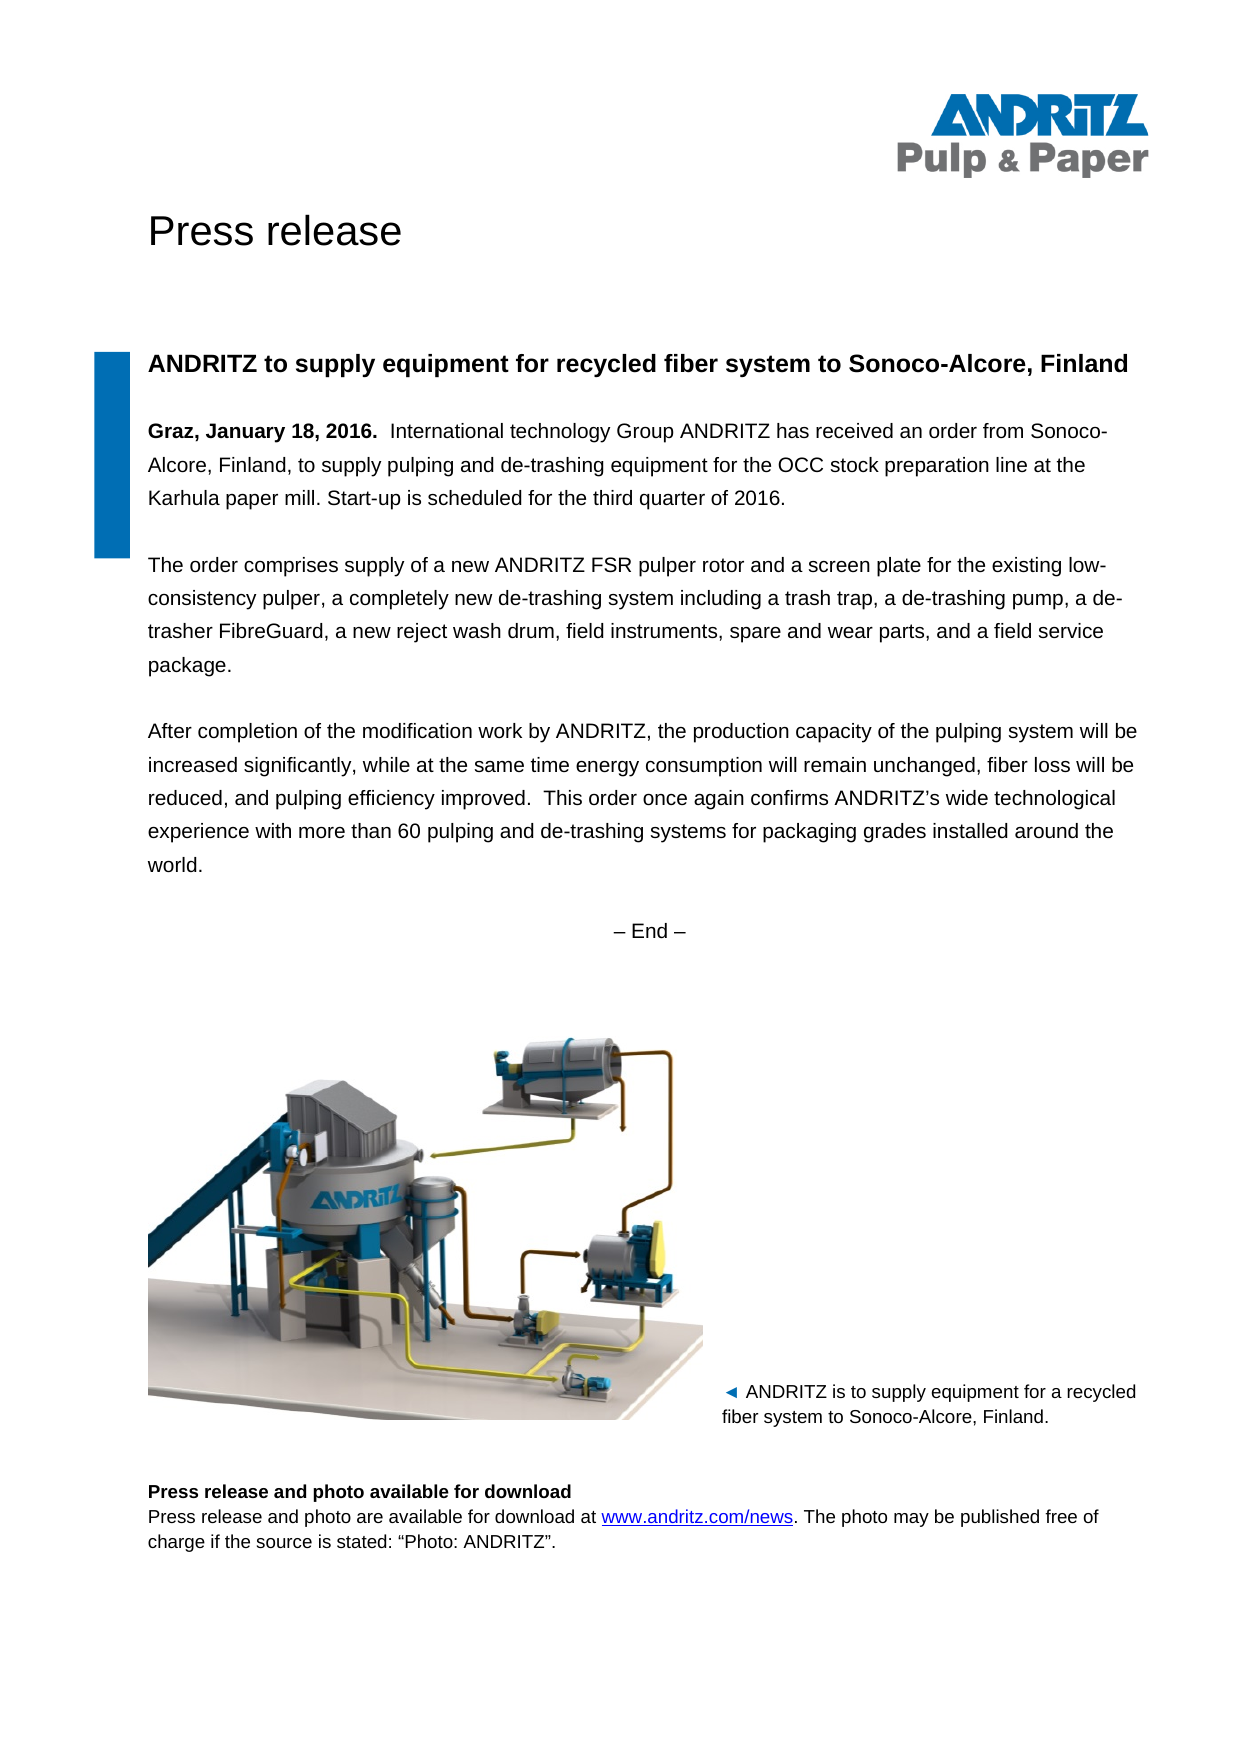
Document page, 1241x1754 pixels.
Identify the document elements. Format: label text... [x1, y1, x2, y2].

text ◄ ANDRITZ is to supply equipment for a recycled fiber system to Sonoco-Alcore, Finland. [148, 1379, 1152, 1429]
text Press release and photo available for download [148, 1479, 1144, 1504]
text After completion of the modification work by ANDRITZ, the production capacity of the pulping system will be increased significantly, while at the same time energy consumption will remain unchanged, fiber loss will be reduced, and pulping efficiency improved. This order once again confirms ANDRITZ’s wide technological experience with more than 60 pulping and de-trashing systems for packaging grades installed around the world. [148, 712, 1152, 879]
text Graz, January 18, 2016. International technology Group ANDRITZ has received an order from Sonoco-Alcore, Finland, to supply pulping and de-trashing equipment for the OCC stock preparation line at the Karhula paper mill. Start-up is scheduled for the third quarter of 2016. [148, 412, 1152, 512]
picture [897, 94, 1149, 178]
text Press release and photo are available for download at www.andritz.com/news. The photo may be published free of charge if the source is stated: “Photo: ANDRITZ”. [148, 1504, 1144, 1554]
text – End – [148, 912, 1152, 945]
text The order comprises supply of a new ANDRITZ FSR pulper rotor and a screen plate for the existing low-consistency pulper, a completely new de-trashing system including a trash trap, a de-trashing pump, a de-trasher FibreGuard, a new reject wash drum, field instruments, spare and wear parts, and a field service package. [148, 545, 1152, 679]
title Press release [148, 207, 1152, 255]
picture [148, 1021, 703, 1379]
text ANDRITZ to supply equipment for recycled fiber system to Sonoco-Alcore, Finland [148, 345, 1152, 379]
